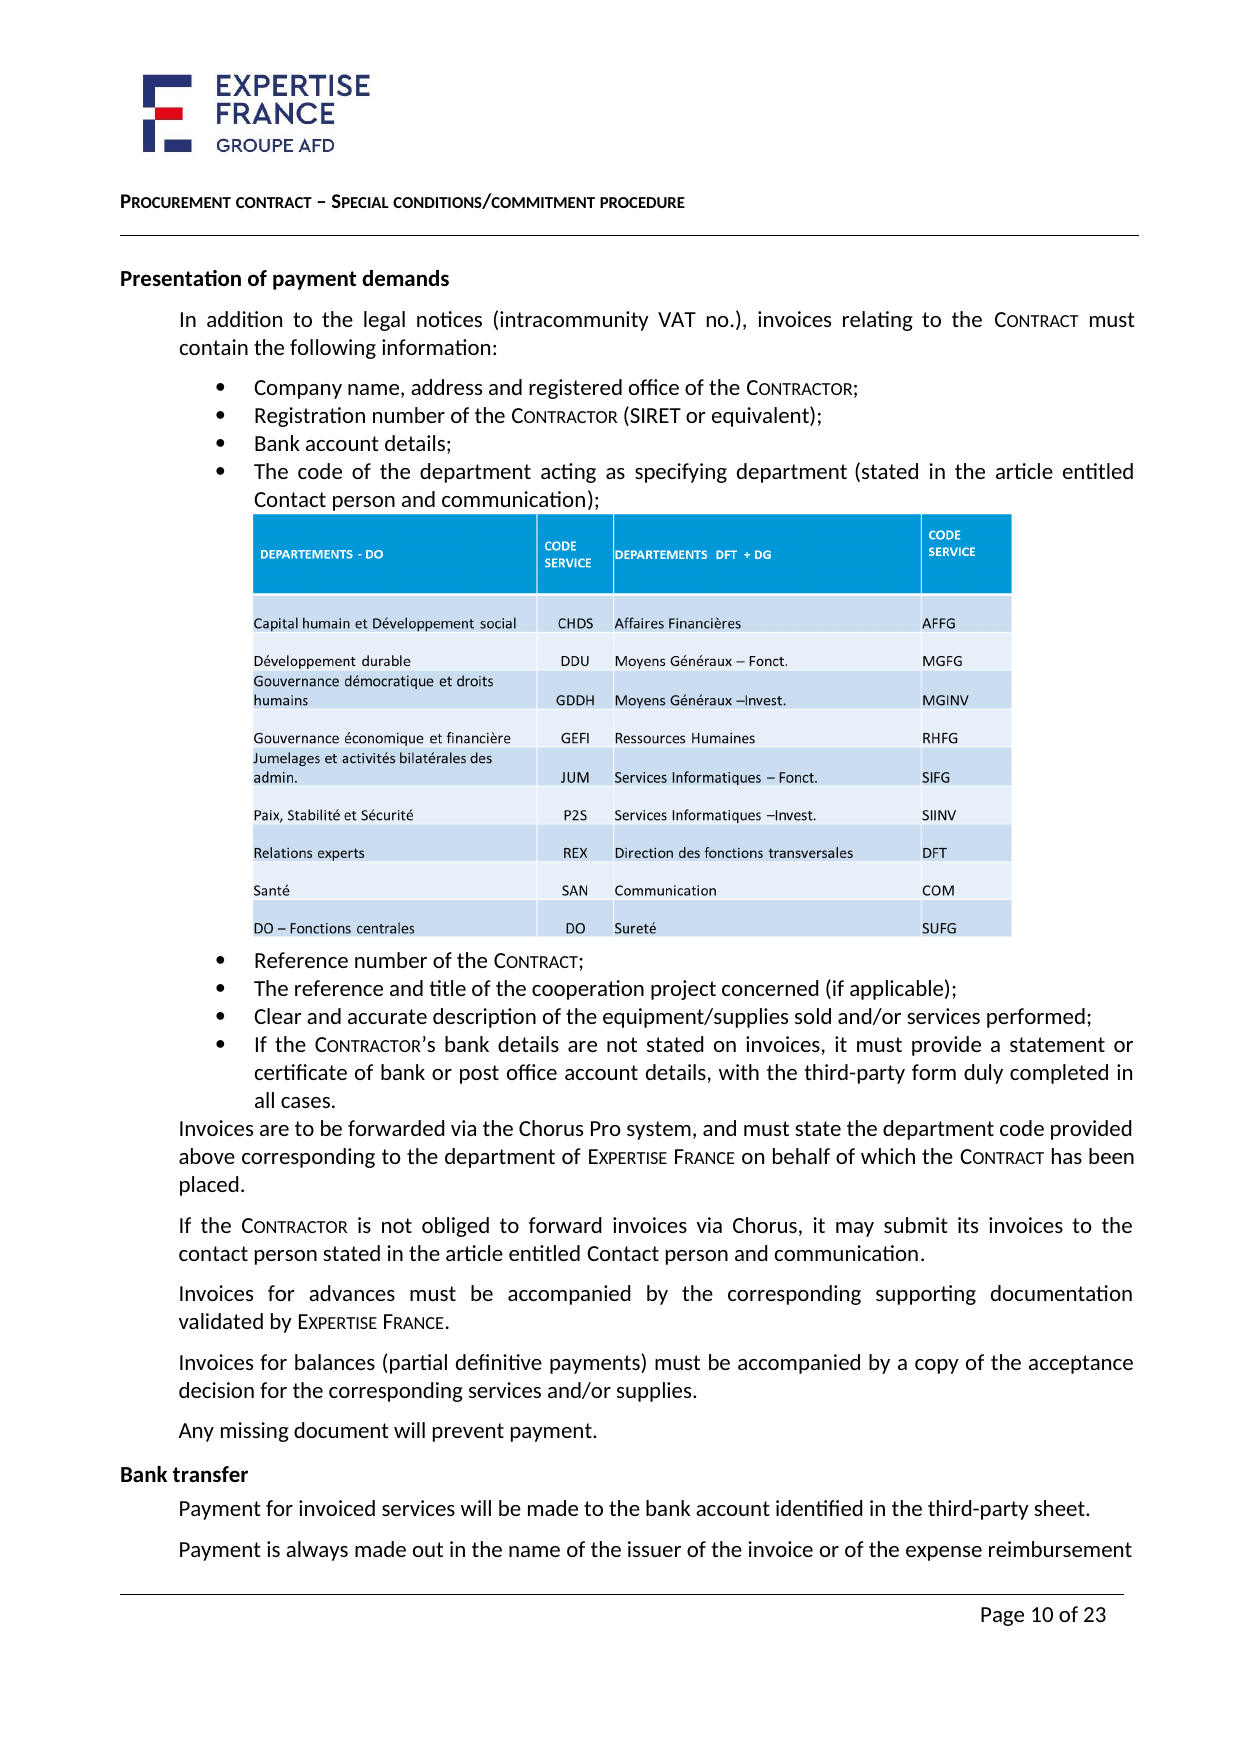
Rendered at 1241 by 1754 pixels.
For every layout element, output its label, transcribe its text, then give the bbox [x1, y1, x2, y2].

list Invoices for advances must be accompanied by the corresponding supporting documentation validated by Expertise France. [178, 1279, 1135, 1335]
list Any missing document will prevent payment. [178, 1416, 1135, 1444]
list Invoices are to be forwarded via the Chorus Pro system, and must state the department code provided above corresponding to the department of Expertise France on behalf of which the Contract has been placed. [178, 1114, 1135, 1198]
list Company name, address and registered office of the Contractor; [216, 373, 1135, 401]
list Registration number of the Contractor (SIRET or equivalent); [216, 401, 1135, 429]
picture [120, 41, 397, 183]
list In addition to the legal notices (intracommunity VAT no.), invoices relating to the Contract must contain the following information: [179, 305, 1135, 361]
list Reference number of the Contract; [216, 946, 1135, 974]
subtitle Presentation of payment demands [120, 261, 1135, 292]
list The code of the department acting as specifying department (stated in the article entitled Contact person and communication); [216, 457, 1135, 513]
list Clear and accurate description of the equipment/supplies sold and/or services performed; [216, 1002, 1135, 1030]
list If the Contractor is not obliged to forward invoices via Chorus, it may submit its invoices to the contact person stated in the article entitled Contact person and communication. [178, 1211, 1135, 1267]
list The reference and title of the cooperation project concerned (if applicable); [216, 974, 1135, 1002]
list Invoices for balances (partial definitive payments) must be accompanied by a copy of the acceptance decision for the corresponding services and/or supplies. [178, 1348, 1135, 1404]
list Payment is always made out in the name of the issuer of the invoice or of the expense reimbursement request. [178, 1535, 1135, 1563]
subtitle Bank transfer [120, 1457, 1135, 1488]
picture [252, 513, 1013, 947]
list Bank account details; [216, 429, 1135, 457]
list If the Contractor’s bank details are not stated on invoices, it must provide a statement or certificate of bank or post office account details, with the third-party form duly completed in all cases. [216, 1030, 1135, 1114]
list Payment for invoiced services will be made to the bank account identified in the third-party sheet. [178, 1494, 1135, 1522]
